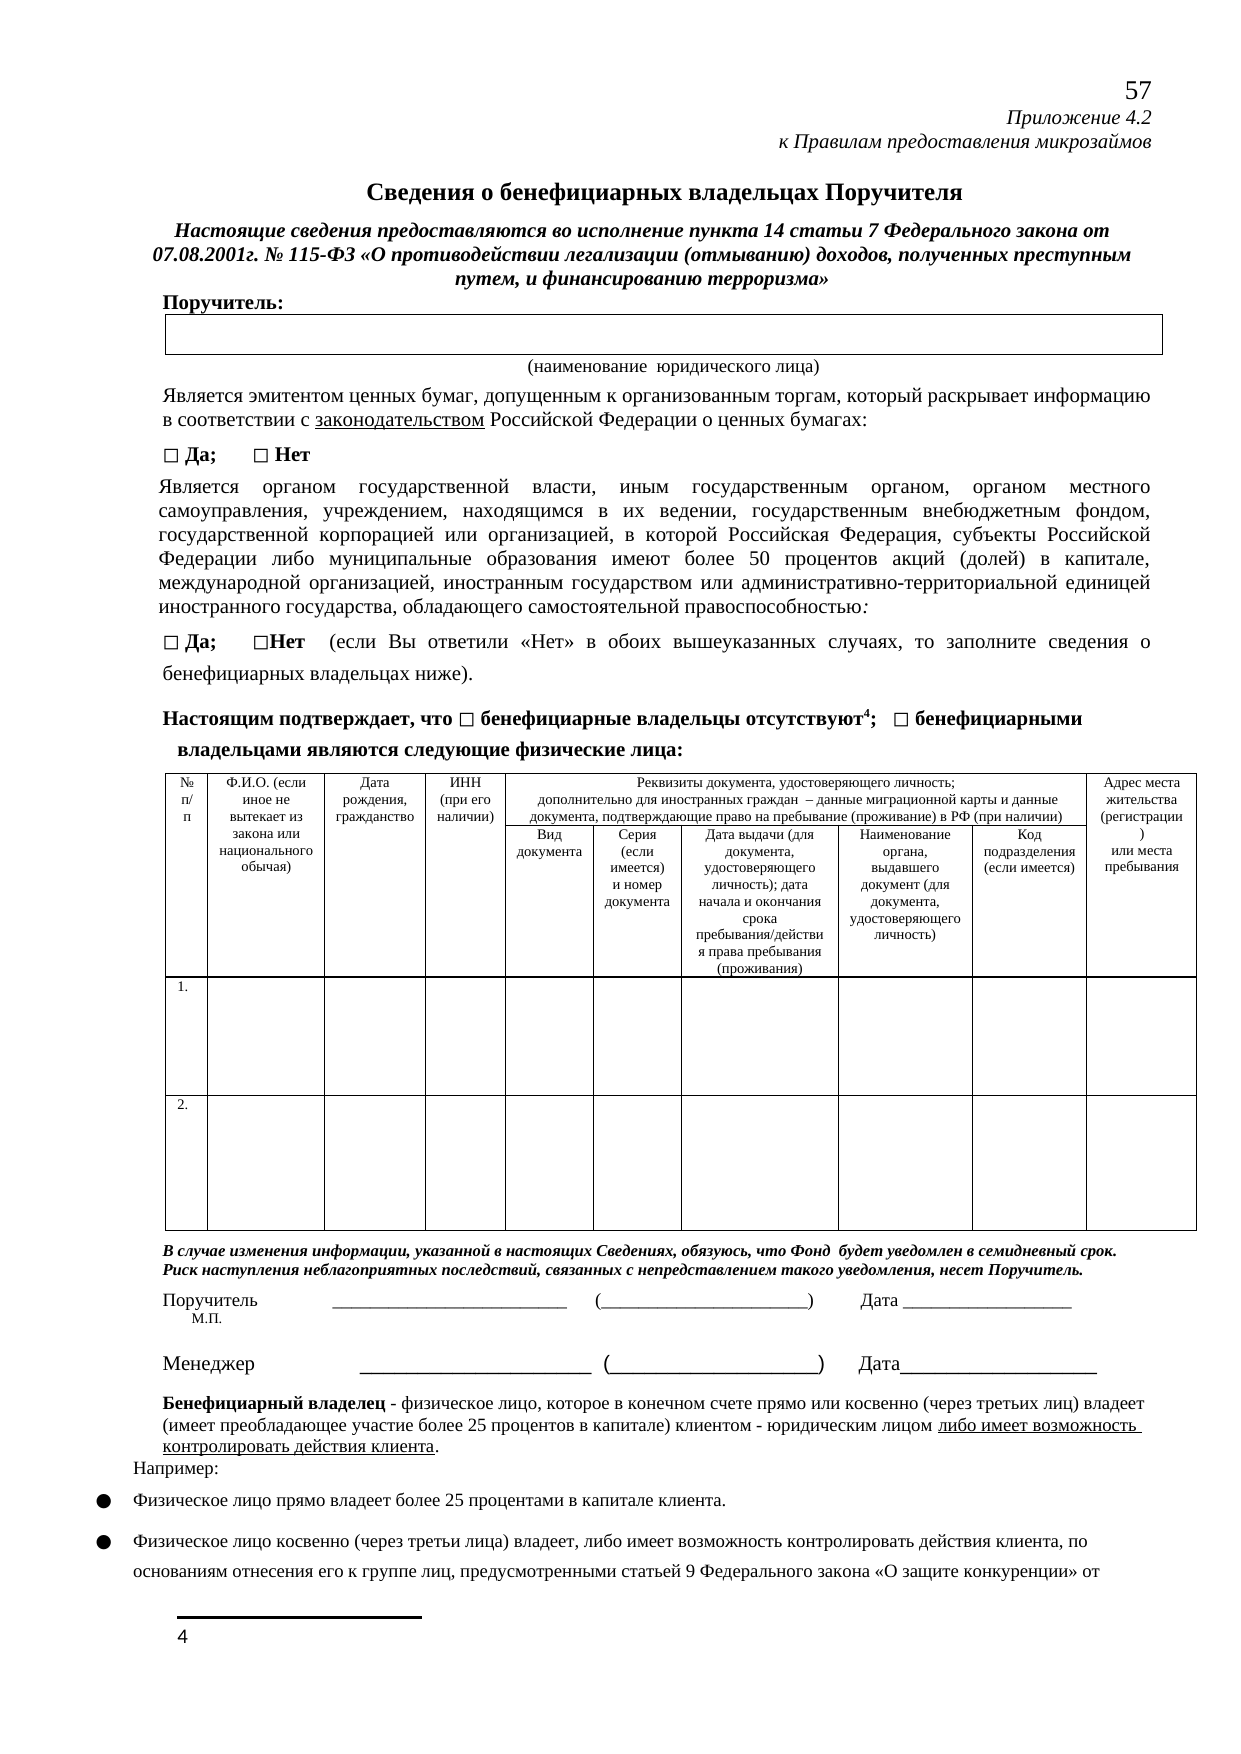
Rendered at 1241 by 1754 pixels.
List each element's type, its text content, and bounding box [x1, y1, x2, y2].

text к Правилам предоставления микрозаймов [177, 129, 1152, 153]
table_cell [682, 1096, 838, 1230]
text Поручитель _________________________ (______________________) Дата __________________ [162, 1289, 1152, 1310]
text Менеджер ____________________ (__________________) Дата_________________ [162, 1351, 1152, 1375]
text Например: [133, 1457, 1152, 1478]
text Является эмитентом ценных бумаг, допущенным к организованным торгам, который раскрывает информацию в соответствии с законодательством Российской Федерации о ценных бумагах: [162, 383, 1152, 431]
table_cell [1087, 1096, 1196, 1230]
list Физическое лицо прямо владеет более 25 процентами в капитале клиента. [95, 1478, 1152, 1517]
table_header Адрес места жительства (регистрации) или места пребывания [1087, 774, 1196, 976]
text ◻ Да; ◻ Нет [162, 431, 1152, 473]
table_cell Наименование органа, выдавшего документ (для документа, удостоверяющего личность) [839, 826, 972, 976]
table_cell [506, 1096, 593, 1230]
table_cell Серия (если имеется) и номер документа [594, 826, 681, 976]
table_cell [682, 978, 838, 1095]
table_cell Дата выдачи (для документа, удостоверяющего личность); дата начала и окончания срока пребывания/действия права пребывания (проживания) [682, 826, 838, 976]
table_cell [839, 1096, 972, 1230]
text Сведения о бенефициарных владельцах Поручителя [177, 177, 1152, 206]
table_cell [325, 978, 425, 1095]
text М.П. [162, 1310, 1152, 1327]
table_cell (наименование юридического лица) [166, 355, 1163, 383]
table_cell [426, 1096, 505, 1230]
text Бенефициарный владелец - физическое лицо, которое в конечном счете прямо или косвенно (через третьих лиц) владеет (имеет преобладающее участие более 25 процентов в капитале) клиентом - юридическим лицом либо имеет возможность контролировать действия клиента. [162, 1392, 1152, 1457]
table_header Дата рождения, гражданство [325, 774, 425, 976]
table_cell [594, 1096, 681, 1230]
table_cell [973, 1096, 1086, 1230]
table_header № п/п [166, 774, 207, 976]
table_cell [426, 978, 505, 1095]
text ◻ Да; ◻Нет (если Вы ответили «Нет» в обоих вышеуказанных случаях, то заполните сведения о бенефициарных владельцах ниже). [162, 618, 1152, 685]
table_cell 2. [166, 1096, 207, 1230]
table_header Реквизиты документа, удостоверяющего личность; дополнительно для иностранных граждан – данные миграционной карты и данные документа, подтверждающие право на пребывание (проживание) в РФ (при наличии) [506, 774, 1086, 824]
text Настоящим подтверждает, что ◻ бенефициарные владельцы отсутствуют; ◻ бенефициарными владельцами являются следующие физические лица: [162, 694, 1152, 761]
table_cell [594, 978, 681, 1095]
table_cell 1. [166, 978, 207, 1095]
table_header [166, 315, 1162, 353]
table_cell Код подразделения (если имеется) [973, 826, 1086, 976]
text В случае изменения информации, указанной в настоящих Сведениях, обязуюсь, что Фонд будет уведомлен в семидневный срок. [162, 1241, 1152, 1260]
text Приложение 4.2 [177, 105, 1152, 129]
text Поручитель: [162, 290, 1152, 314]
text Является органом государственной власти, иным государственным органом, органом местного самоуправления, учреждением, находящимся в их ведении, государственным внебюджетным фондом, государственной корпорацией или организацией, в которой Российская Федерация, субъекты Российской Федерации либо муниципальные образования имеют более 50 процентов акций (долей) в капитале, международной организацией, иностранным государством или административно-территориальной единицей иностранного государства, обладающего самостоятельной правоспособностью: [158, 473, 1152, 618]
table_cell [973, 978, 1086, 1095]
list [95, 1520, 1152, 1581]
table_cell [1087, 978, 1196, 1095]
table_cell [208, 1096, 324, 1230]
table_header ИНН (при его наличии) [426, 774, 505, 976]
table_header Ф.И.О. (если иное не вытекает из закона или национального обычая) [208, 774, 324, 976]
table_cell [839, 978, 972, 1095]
text Риск наступления неблагоприятных последствий, связанных с непредставлением такого уведомления, несет Поручитель. [162, 1260, 1152, 1279]
table_cell Вид документа [506, 826, 593, 976]
table_cell [325, 1096, 425, 1230]
table_cell [208, 978, 324, 1095]
text Настоящие сведения предоставляются во исполнение пункта 14 статьи 7 Федерального закона от 07.08.2001г. № 115-ФЗ «О противодействии легализации (отмыванию) доходов, полученных преступным путем, и финансированию терроризма» [133, 218, 1152, 290]
table_cell [506, 978, 593, 1095]
